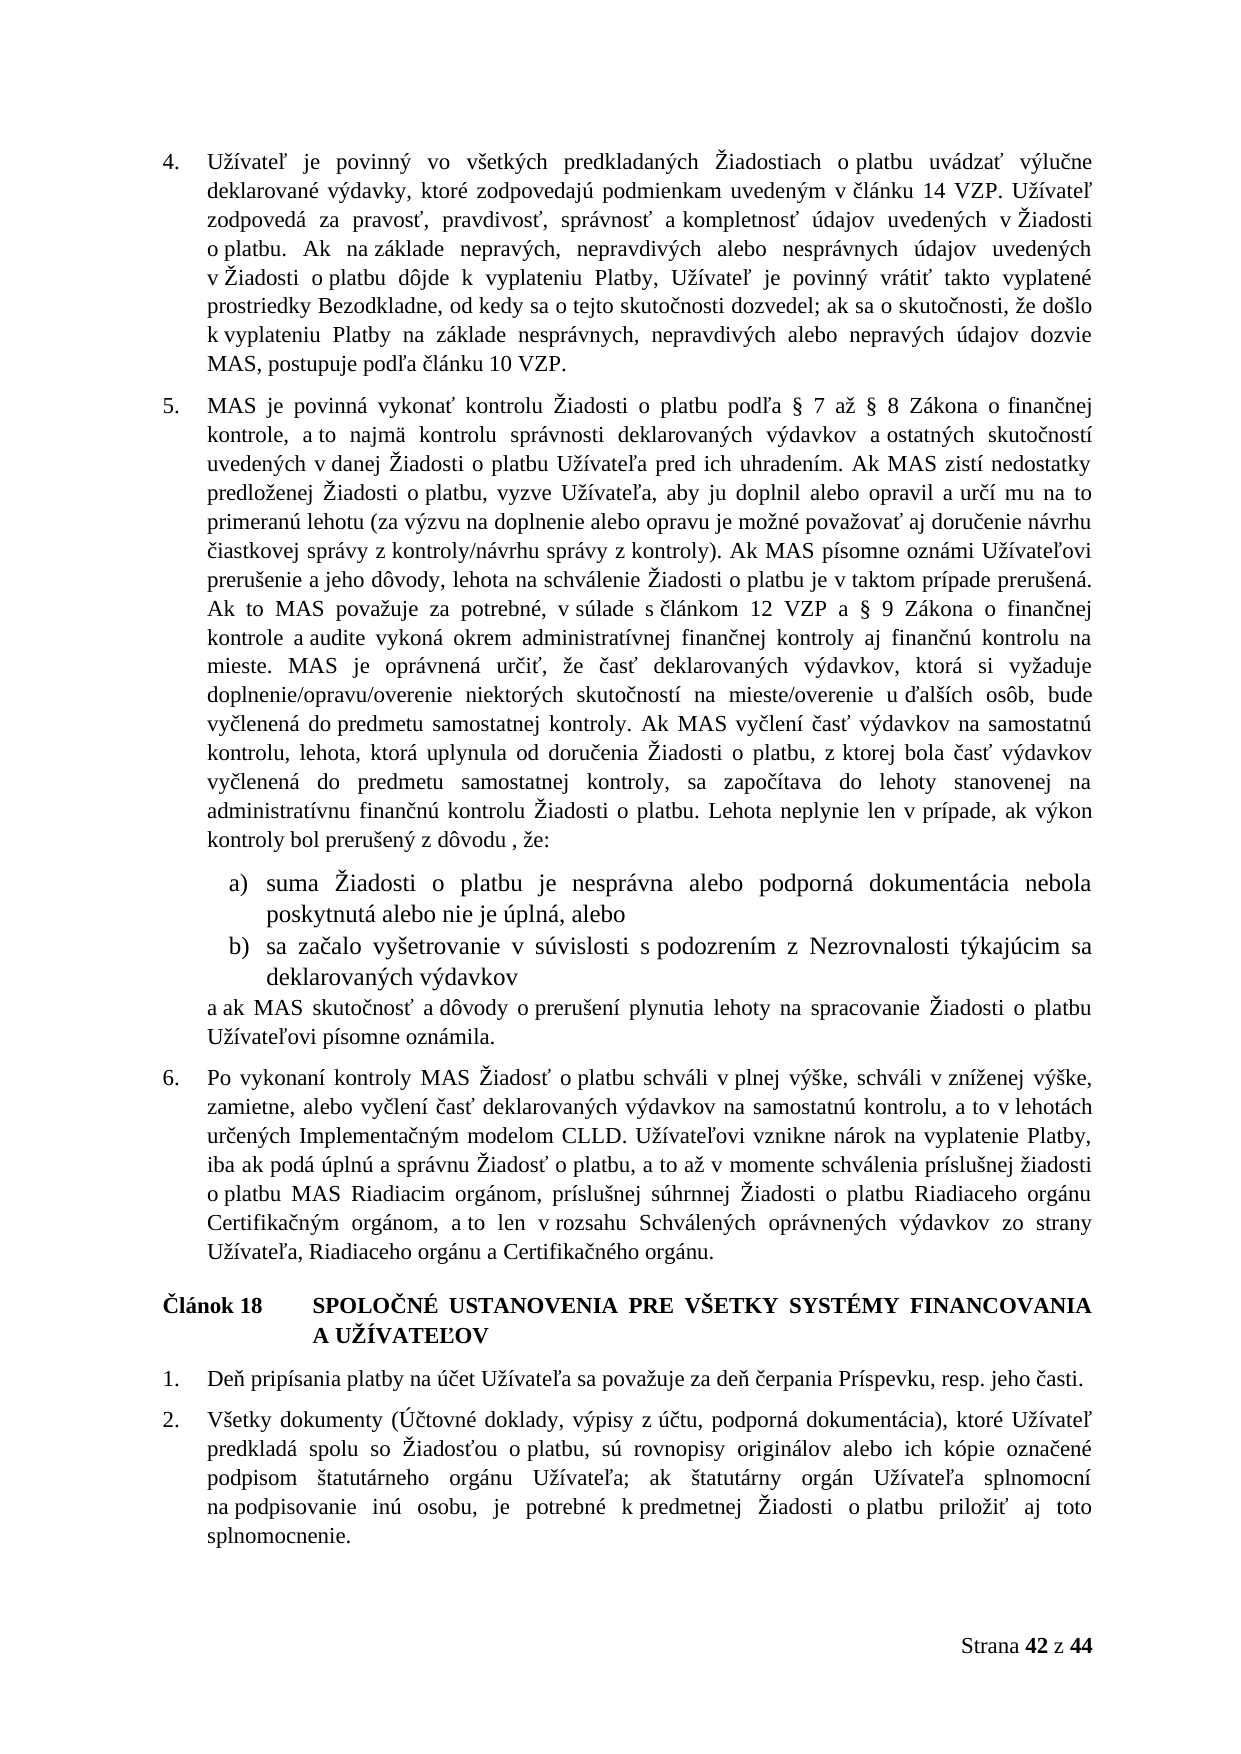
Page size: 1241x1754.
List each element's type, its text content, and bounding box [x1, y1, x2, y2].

list MAS je povinná vykonať kontrolu Žiadosti o platbu podľa § 7 až § 8 Zákona o finančnej kontrole, a to najmä kontrolu správnosti deklarovaných výdavkov a ostatných skutočností uvedených v danej Žiadosti o platbu Užívateľa pred ich uhradením. Ak MAS zistí nedostatky predloženej Žiadosti o platbu, vyzve Užívateľa, aby ju doplnil alebo opravil a určí mu na to primeranú lehotu (za výzvu na doplnenie alebo opravu je možné považovať aj doručenie návrhu čiastkovej správy z kontroly/návrhu správy z kontroly). Ak MAS písomne oznámi Užívateľovi prerušenie a jeho dôvody, lehota na schválenie Žiadosti o platbu je v taktom prípade prerušená. Ak to MAS považuje za potrebné, v súlade s článkom 12 VZP a § 9 Zákona o finančnej kontrole a audite vykoná okrem administratívnej finančnej kontroly aj finančnú kontrolu na mieste. MAS je oprávnená určiť, že časť deklarovaných výdavkov, ktorá si vyžaduje doplnenie/opravu/overenie niektorých skutočností na mieste/overenie u ďalších osôb, bude vyčlenená do predmetu samostatnej kontroly. Ak MAS vyčlení časť výdavkov na samostatnú kontrolu, lehota, ktorá uplynula od doručenia Žiadosti o platbu, z ktorej bola časť výdavkov vyčlenená do predmetu samostatnej kontroly, sa započítava do lehoty stanovenej na administratívnu finančnú kontrolu Žiadosti o platbu. Lehota neplynie len v prípade, ak výkon kontroly bol prerušený z dôvodu , že: [162, 392, 1092, 853]
list sa začalo vyšetrovanie v súvislosti s podozrením z Nezrovnalosti týkajúcim sa deklarovaných výdavkov [228, 931, 1092, 991]
list Všetky dokumenty (Účtovné doklady, výpisy z účtu, podporná dokumentácia), ktoré Užívateľ predkladá spolu so Žiadosťou o platbu, sú rovnopisy originálov alebo ich kópie označené podpisom štatutárneho orgánu Užívateľa; ak štatutárny orgán Užívateľa splnomocní na podpisovanie inú osobu, je potrebné k predmetnej Žiadosti o platbu priložiť aj toto splnomocnenie. [162, 1406, 1092, 1549]
list Deň pripísania platby na účet Užívateľa sa považuje za deň čerpania Príspevku, resp. jeho časti. [162, 1365, 1092, 1391]
text Článok 18 SPOLOČNÉ USTANOVENIA PRE VŠETKY SYSTÉMY FINANCOVANIA A UŽÍVATEĽOV [162, 1292, 1092, 1349]
list Užívateľ je povinný vo všetkých predkladaných Žiadostiach o platbu uvádzať výlučne deklarované výdavky, ktoré zodpovedajú podmienkam uvedeným v článku 14 VZP. Užívateľ zodpovedá za pravosť, pravdivosť, správnosť a kompletnosť údajov uvedených v Žiadosti o platbu. Ak na základe nepravých, nepravdivých alebo nesprávnych údajov uvedených v Žiadosti o platbu dôjde k vyplateniu Platby, Užívateľ je povinný vrátiť takto vyplatené prostriedky Bezodkladne, od kedy sa o tejto skutočnosti dozvedel; ak sa o skutočnosti, že došlo k vyplateniu Platby na základe nesprávnych, nepravdivých alebo nepravých údajov dozvie MAS, postupuje podľa článku 10 VZP. [162, 148, 1092, 377]
list Po vykonaní kontroly MAS Žiadosť o platbu schváli v plnej výške, schváli v zníženej výške, zamietne, alebo vyčlení časť deklarovaných výdavkov na samostatnú kontrolu, a to v lehotách určených Implementačným modelom CLLD. Užívateľovi vznikne nárok na vyplatenie Platby, iba ak podá úplnú a správnu Žiadosť o platbu, a to až v momente schválenia príslušnej žiadosti o platbu MAS Riadiacim orgánom, príslušnej súhrnnej Žiadosti o platbu Riadiaceho orgánu Certifikačným orgánom, a to len v rozsahu Schválených oprávnených výdavkov zo strany Užívateľa, Riadiaceho orgánu a Certifikačného orgánu. [162, 1064, 1092, 1264]
list suma Žiadosti o platbu je nesprávna alebo podporná dokumentácia nebola poskytnutá alebo nie je úplná, alebo [228, 868, 1092, 928]
text a ak MAS skutočnosť a dôvody o prerušení plynutia lehoty na spracovanie Žiadosti o platbu Užívateľovi písomne oznámila. [207, 994, 1092, 1049]
